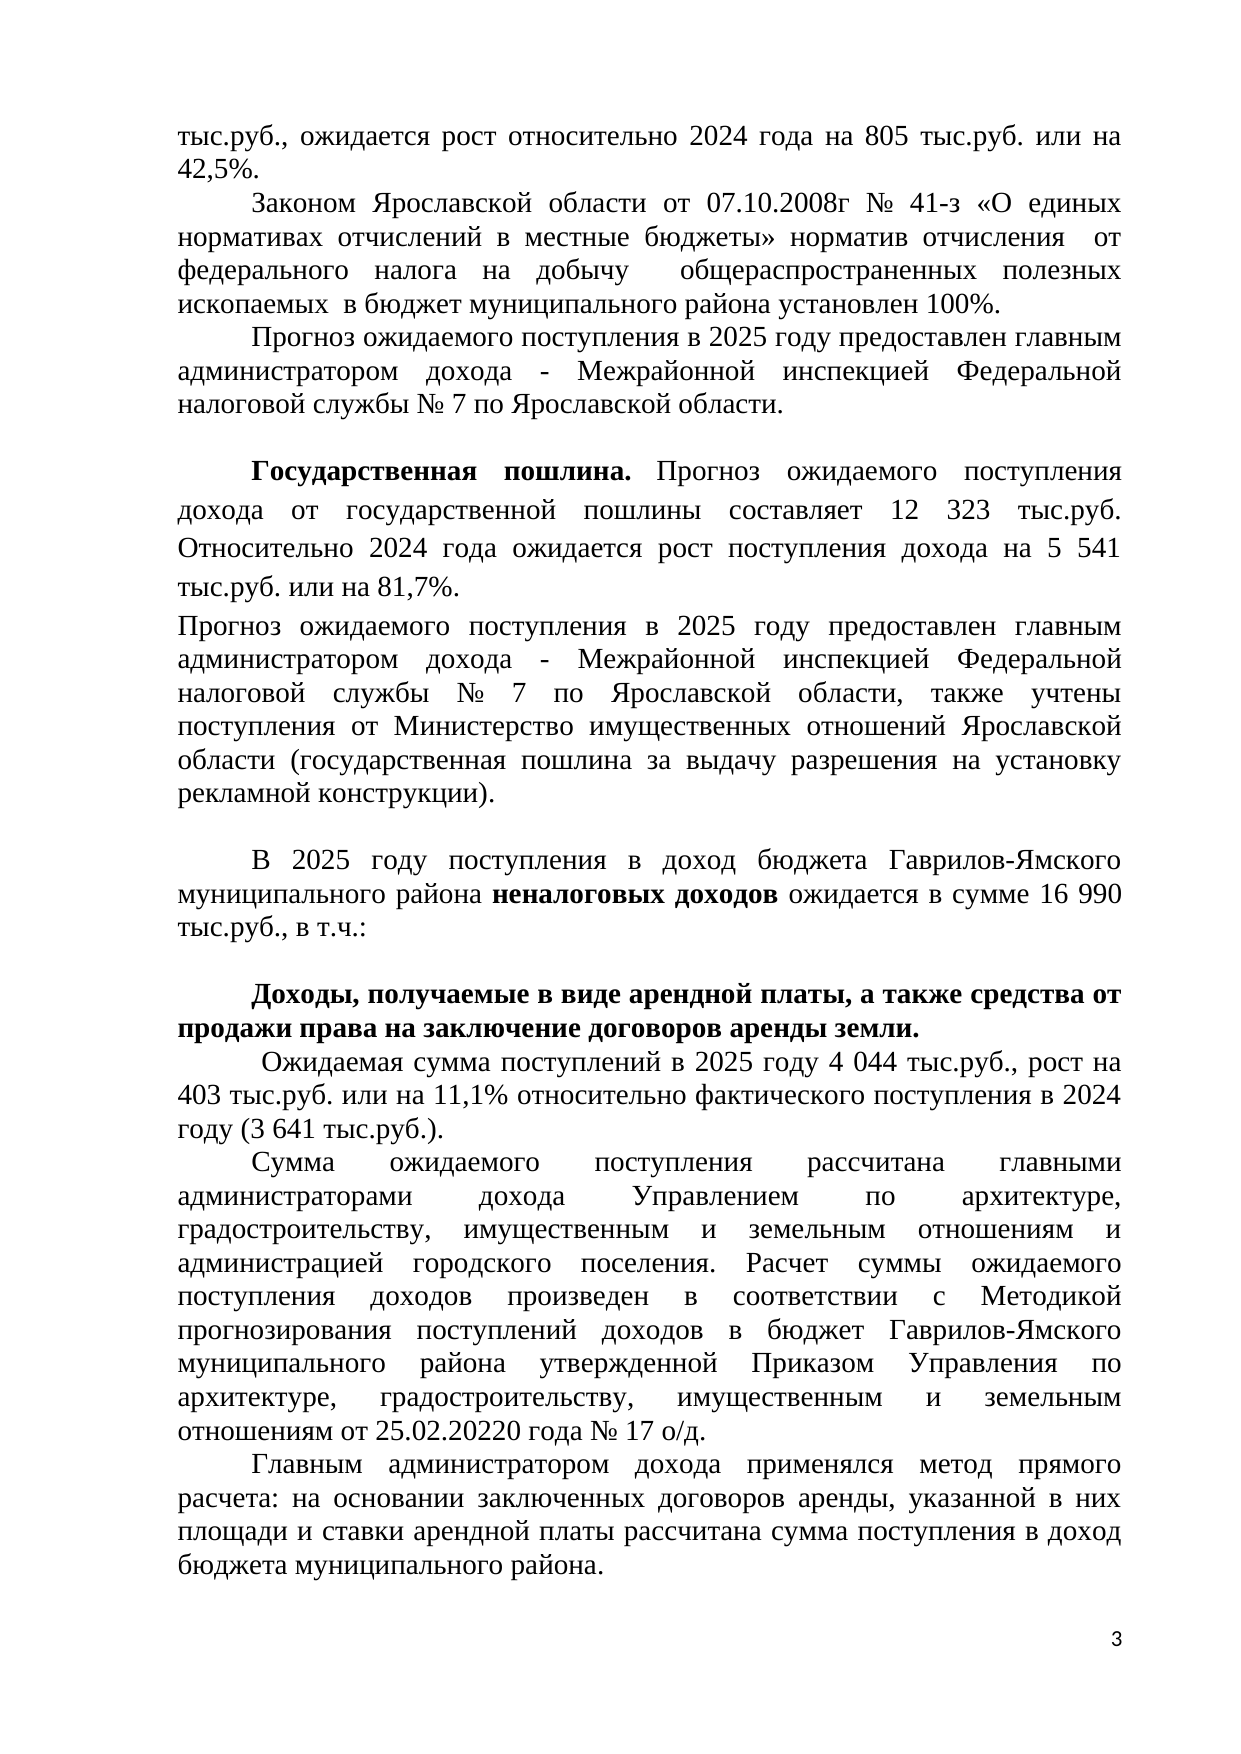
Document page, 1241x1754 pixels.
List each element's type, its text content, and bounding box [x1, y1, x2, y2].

text Сумма ожидаемого поступления рассчитана главными администраторами дохода Управлением по архитектуре, градостроительству, имущественным и земельным отношениям и администрацией городского поселения. Расчет суммы ожидаемого поступления доходов произведен в соответствии с Методикой прогнозирования поступлений доходов в бюджет Гаврилов-Ямского муниципального района утвержденной Приказом Управления по архитектуре, градостроительству, имущественным и земельным отношениям от 25.02.20220 года № 17 о/д. [177, 1144, 1122, 1446]
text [177, 118, 1122, 185]
text Государственная пошлина. Прогноз ожидаемого поступления дохода от государственной пошлины составляет 12 323 тыс.руб. Относительно 2024 года ожидается рост поступления дохода на 5 541 тыс.руб. или на 81,7%. [177, 453, 1122, 603]
text Прогноз ожидаемого поступления в 2025 году предоставлен главным администратором дохода - Межрайонной инспекцией Федеральной налоговой службы № 7 по Ярославской области, также учтены поступления от Министерство имущественных отношений Ярославской области (государственная пошлина за выдачу разрешения на установку рекламной конструкции). [177, 608, 1122, 809]
text Доходы, получаемые в виде арендной платы, а также средства от продажи права на заключение договоров аренды земли. [177, 977, 1122, 1044]
text В 2025 году поступления в доход бюджета Гаврилов-Ямского муниципального района неналоговых доходов ожидается в сумме 16 990 тыс.руб., в т.ч.: [177, 842, 1122, 943]
text Прогноз ожидаемого поступления в 2025 году предоставлен главным администратором дохода - Межрайонной инспекцией Федеральной налоговой службы № 7 по Ярославской области. [177, 319, 1122, 420]
text Главным администратором дохода применялся метод прямого расчета: на основании заключенных договоров аренды, указанной в них площади и ставки арендной платы рассчитана сумма поступления в доход бюджета муниципального района. [177, 1446, 1122, 1580]
text Законом Ярославской области от 07.10.2008г № 41-з «О единых нормативах отчислений в местные бюджеты» норматив отчисления от федерального налога на добычу общераспространенных полезных ископаемых в бюджет муниципального района установлен 100%. [177, 185, 1122, 319]
text Ожидаемая сумма поступлений в 2025 году 4 044 тыс.руб., рост на 403 тыс.руб. или на 11,1% относительно фактического поступления в 2024 году (3 641 тыс.руб.). [177, 1044, 1122, 1144]
